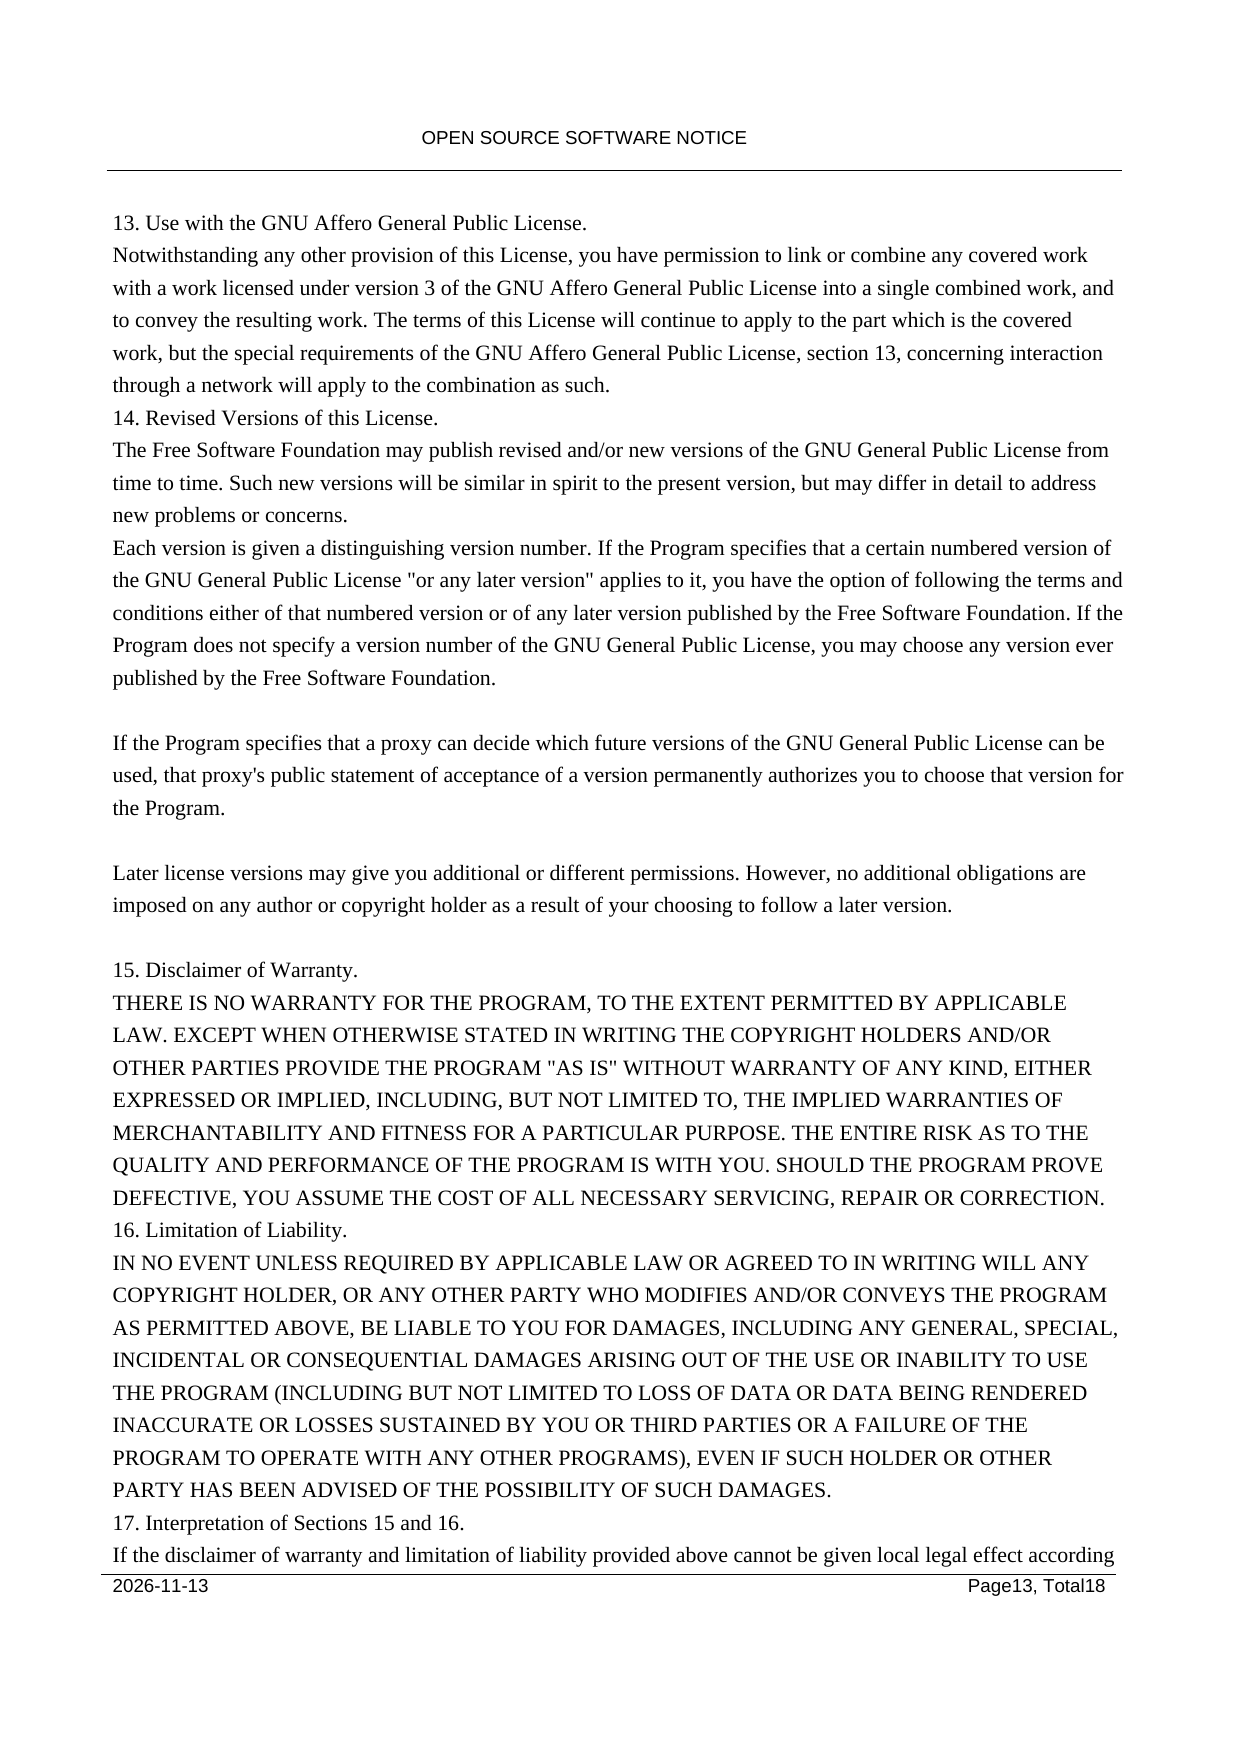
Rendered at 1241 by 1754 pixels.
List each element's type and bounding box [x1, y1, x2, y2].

text [112, 206, 1128, 1571]
